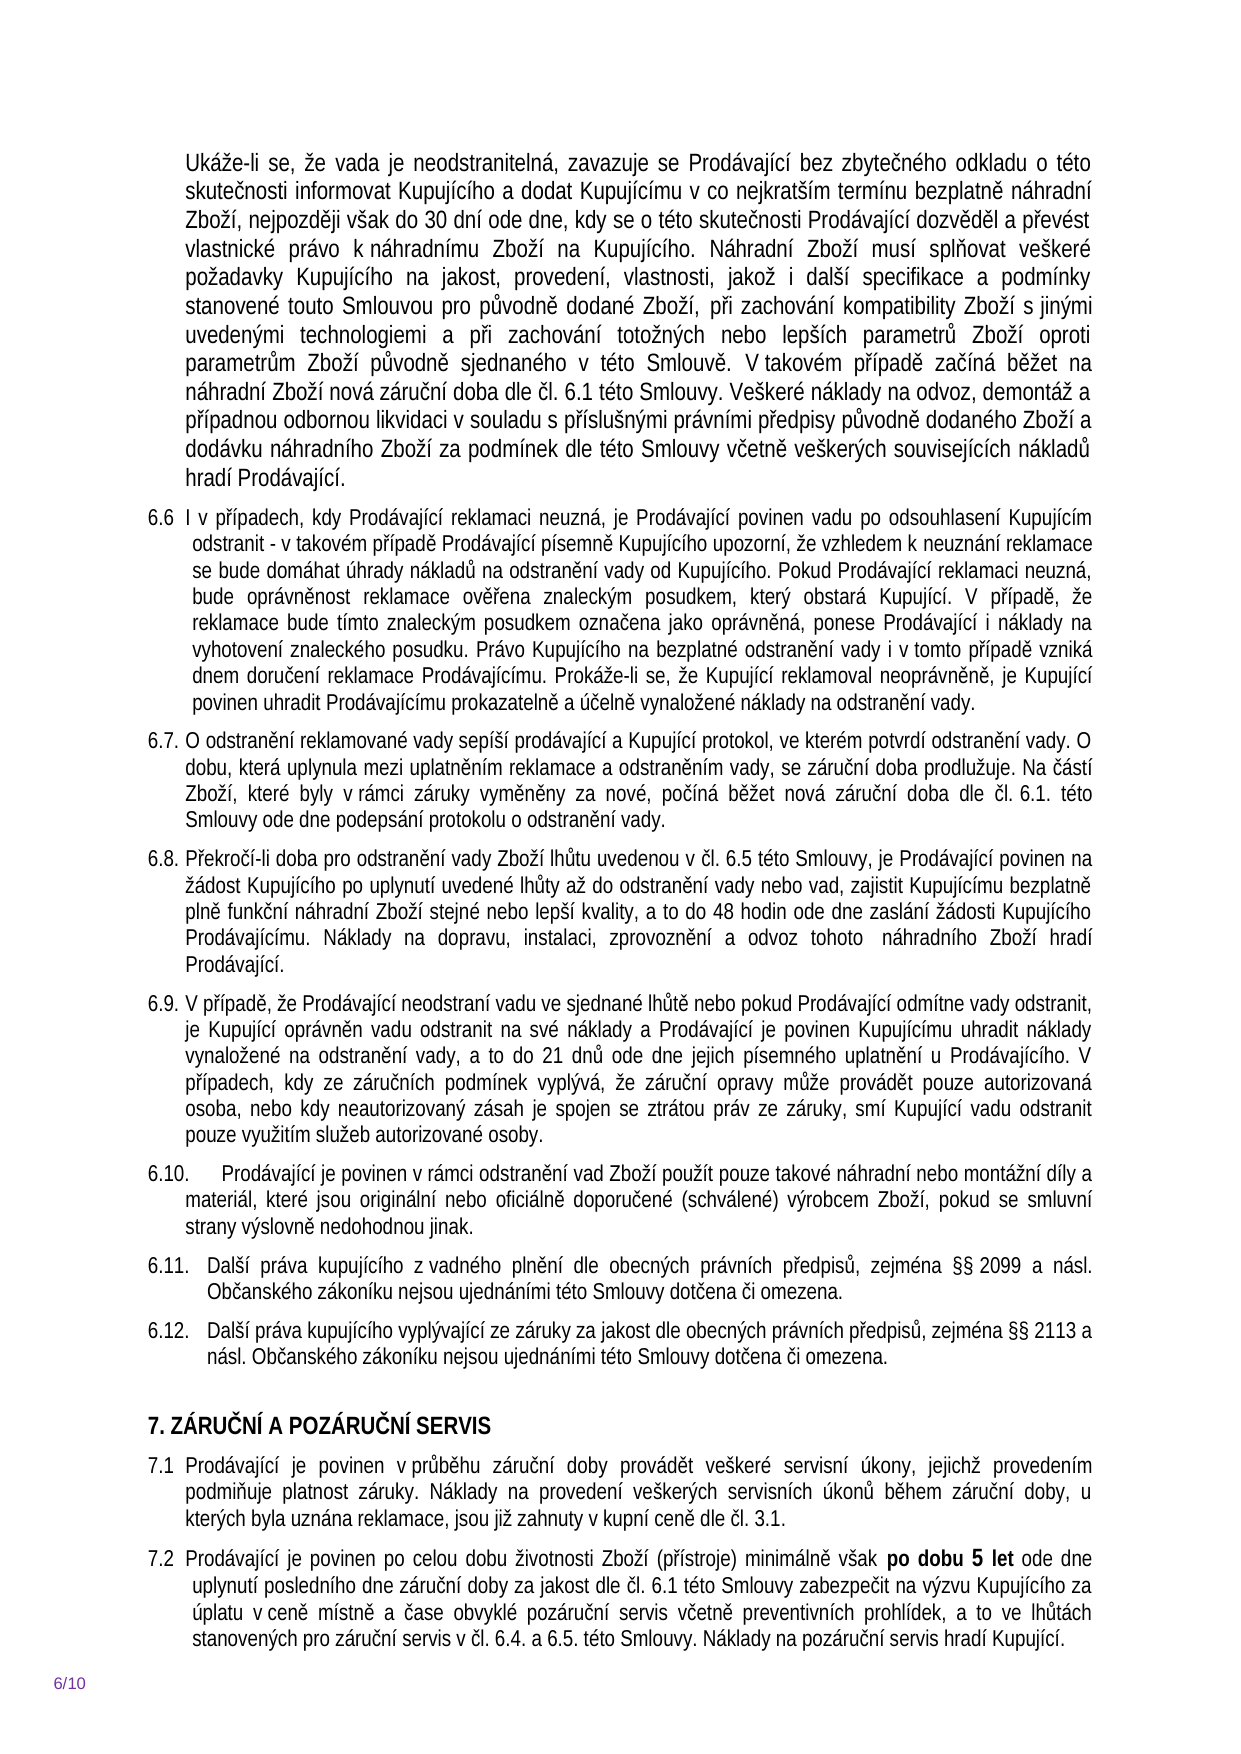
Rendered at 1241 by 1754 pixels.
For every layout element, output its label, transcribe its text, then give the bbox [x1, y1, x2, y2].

list Prodávající je povinen po celou dobu životnosti Zboží (přístroje) minimálně však po dobu 5 let ode dne uplynutí posledního dne záruční doby za jakost dle čl. 6.1 této Smlouvy zabezpečit na výzvu Kupujícího za úplatu v ceně místně a čase obvyklé pozáruční servis včetně preventivních prohlídek, a to ve lhůtách stanovených pro záruční servis v čl. 6.4. a 6.5. této Smlouvy. Náklady na pozáruční servis hradí Kupující. [148, 1543, 1093, 1651]
list Ukáže-li se, že vada je neodstranitelná, zavazuje se Prodávající bez zbytečného odkladu o této skutečnosti informovat Kupujícího a dodat Kupujícímu v co nejkratším termínu bezplatně náhradní Zboží, nejpozději však do 30 dní ode dne, kdy se o této skutečnosti Prodávající dozvěděl a převést vlastnické právo k náhradnímu Zboží na Kupujícího. Náhradní Zboží musí splňovat veškeré požadavky Kupujícího na jakost, provedení, vlastnosti, jakož i další specifikace a podmínky stanovené touto Smlouvou pro původně dodané Zboží, při zachování kompatibility Zboží s jinými uvedenými technologiemi a při zachování totožných nebo lepších parametrů Zboží oproti parametrům Zboží původně sjednaného v této Smlouvě. V takovém případě začíná běžet na náhradní Zboží nová záruční doba dle čl. 6.1 této Smlouvy. Veškeré náklady na odvoz, demontáž a případnou odbornou likvidaci v souladu s příslušnými právními předpisy původně dodaného Zboží a dodávku náhradního Zboží za podmínek dle této Smlouvy včetně veškerých souvisejících nákladů hradí Prodávající. [185, 148, 1093, 491]
list Prodávající je povinen v rámci odstranění vad Zboží použít pouze takové náhradní nebo montážní díly a materiál, které jsou originální nebo oficiálně doporučené (schválené) výrobcem Zboží, pokud se smluvní strany výslovně nedohodnou jinak. [148, 1160, 1093, 1239]
text 7. ZÁRUČNÍ A POZÁRUČNÍ SERVIS [148, 1411, 1093, 1439]
list I v případech, kdy Prodávající reklamaci neuzná, je Prodávající povinen vadu po odsouhlasení Kupujícím odstranit - v takovém případě Prodávající písemně Kupujícího upozorní, že vzhledem k neuznání reklamace se bude domáhat úhrady nákladů na odstranění vady od Kupujícího. Pokud Prodávající reklamaci neuzná, bude oprávněnost reklamace ověřena znaleckým posudkem, který obstará Kupující. V případě, že reklamace bude tímto znaleckým posudkem označena jako oprávněná, ponese Prodávající i náklady na vyhotovení znaleckého posudku. Právo Kupujícího na bezplatné odstranění vady i v tomto případě vzniká dnem doručení reklamace Prodávajícímu. Prokáže-li se, že Kupující reklamoval neoprávněně, je Kupující povinen uhradit Prodávajícímu prokazatelně a účelně vynaložené náklady na odstranění vady. [148, 504, 1093, 715]
list Překročí-li doba pro odstranění vady Zboží lhůtu uvedenou v čl. 6.5 této Smlouvy, je Prodávající povinen na žádost Kupujícího po uplynutí uvedené lhůty až do odstranění vady nebo vad, zajistit Kupujícímu bezplatně plně funkční náhradní Zboží stejné nebo lepší kvality, a to do 48 hodin ode dne zaslání žádosti Kupujícího Prodávajícímu. Náklady na dopravu, instalaci, zprovoznění a odvoz tohoto náhradního Zboží hradí Prodávající. [148, 845, 1093, 977]
list Prodávající je povinen v průběhu záruční doby provádět veškeré servisní úkony, jejichž provedením podmiňuje platnost záruky. Náklady na provedení veškerých servisních úkonů během záruční doby, u kterých byla uznána reklamace, jsou již zahnuty v kupní ceně dle čl. 3.1. [148, 1452, 1093, 1531]
list Další práva kupujícího z vadného plnění dle obecných právních předpisů, zejména §§ 2099 a násl. Občanského zákoníku nejsou ujednáními této Smlouvy dotčena či omezena. [148, 1252, 1093, 1304]
list O odstranění reklamované vady sepíší prodávající a Kupující protokol, ve kterém potvrdí odstranění vady. O dobu, která uplynula mezi uplatněním reklamace a odstraněním vady, se záruční doba prodlužuje. Na částí Zboží, které byly v rámci záruky vyměněny za nové, počíná běžet nová záruční doba dle čl. 6.1. této Smlouvy ode dne podepsání protokolu o odstranění vady. [148, 727, 1093, 833]
list V případě, že Prodávající neodstraní vadu ve sjednané lhůtě nebo pokud Prodávající odmítne vady odstranit, je Kupující oprávněn vadu odstranit na své náklady a Prodávající je povinen Kupujícímu uhradit náklady vynaložené na odstranění vady, a to do 21 dnů ode dne jejich písemného uplatnění u Prodávajícího. V případech, kdy ze záručních podmínek vyplývá, že záruční opravy může provádět pouze autorizovaná osoba, nebo kdy neautorizovaný zásah je spojen se ztrátou práv ze záruky, smí Kupující vadu odstranit pouze využitím služeb autorizované osoby. [148, 989, 1093, 1148]
list Další práva kupujícího vyplývající ze záruky za jakost dle obecných právních předpisů, zejména §§ 2113 a násl. Občanského zákoníku nejsou ujednáními této Smlouvy dotčena či omezena. [148, 1317, 1093, 1369]
